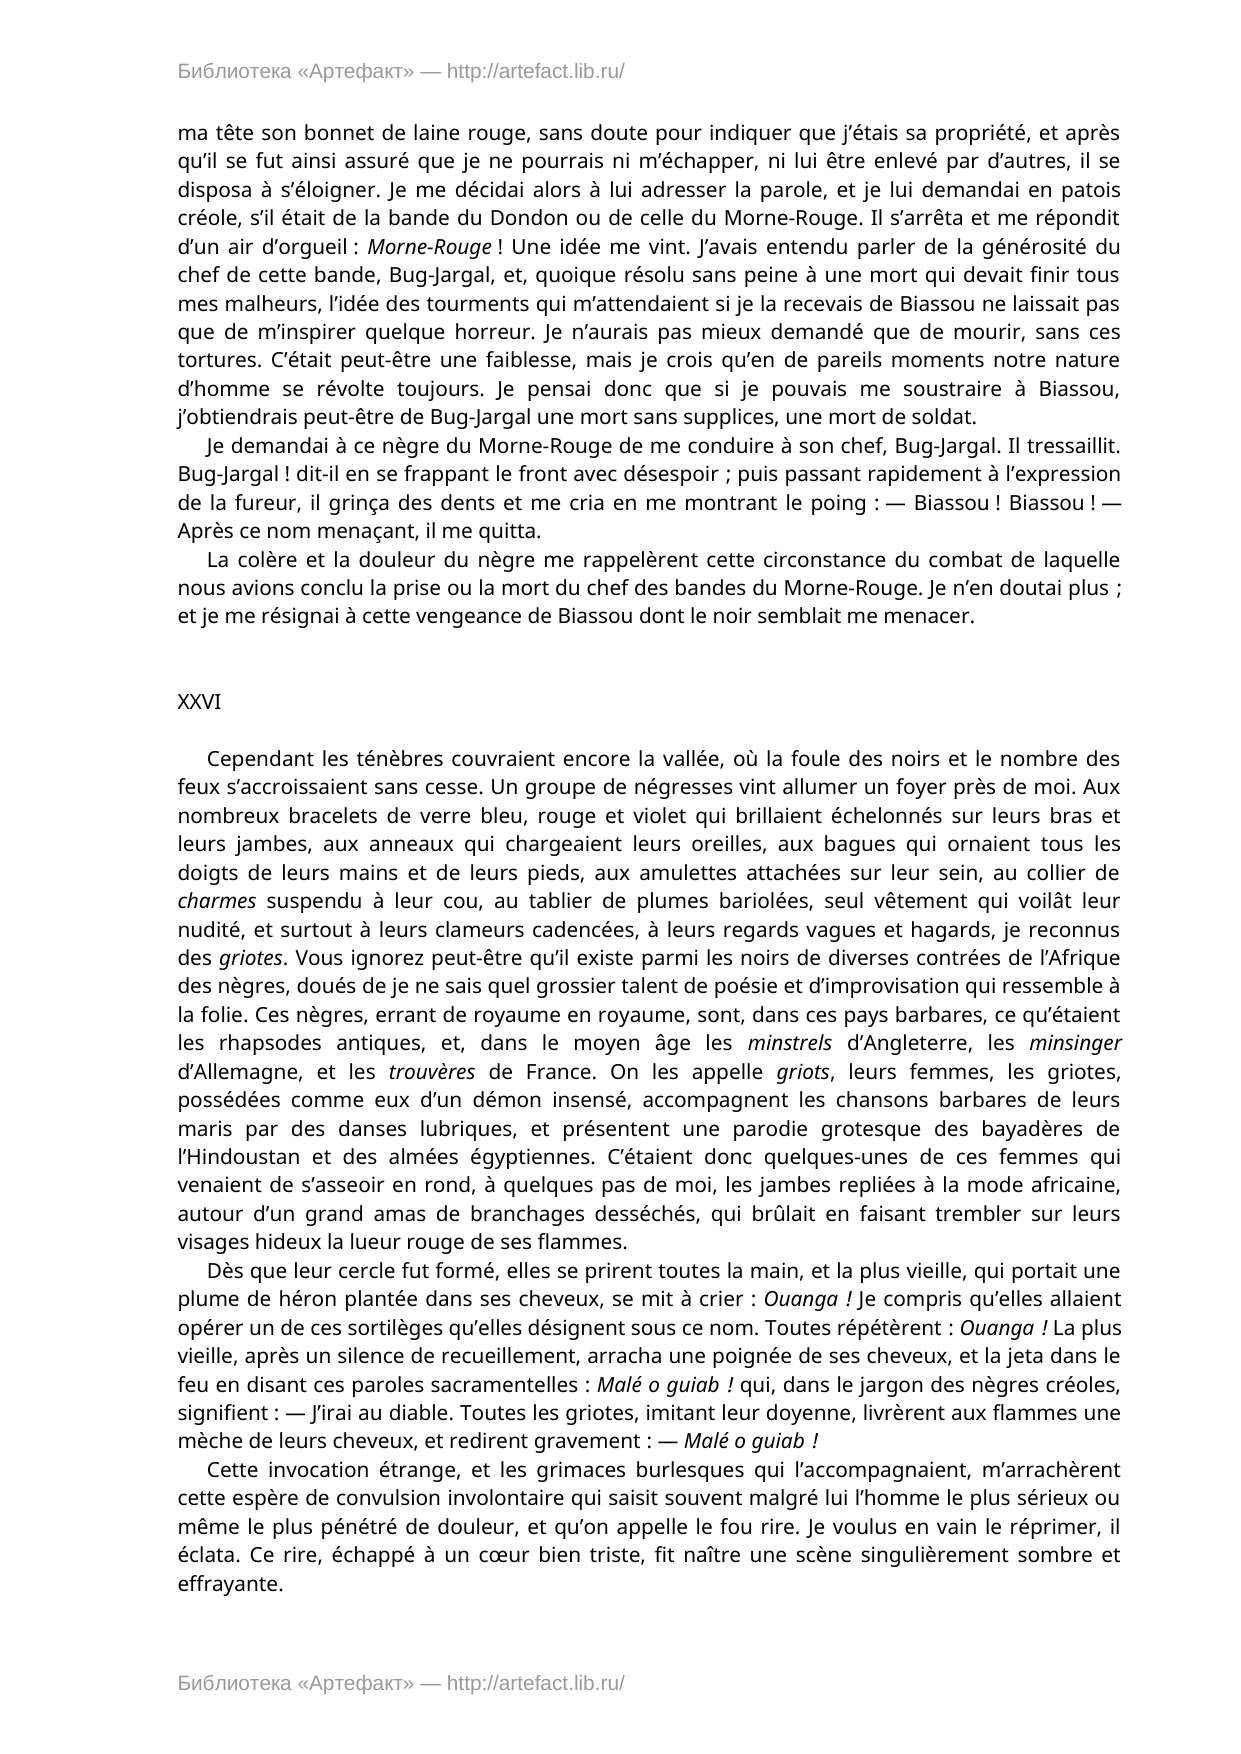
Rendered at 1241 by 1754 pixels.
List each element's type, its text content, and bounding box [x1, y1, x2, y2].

text Je demandai à ce nègre du Morne-Rouge de me conduire à son chef, Bug-Jargal. Il tressaillit. Bug-Jargal ! dit-il en se frappant le front avec désespoir ; puis passant rapidement à l’expression de la fureur, il grinça des dents et me cria en me montrant le poing : — Biassou ! Biassou ! — Après ce nom menaçant, il me quitta. [177, 431, 1122, 545]
text La colère et la douleur du nègre me rappelèrent cette circonstance du combat de laquelle nous avions conclu la prise ou la mort du chef des bandes du Morne-Rouge. Je n’en doutai plus ; et je me résignai à cette vengeance de Biassou dont le noir semblait me menacer. [177, 545, 1122, 630]
text Dès que leur cercle fut formé, elles se prirent toutes la main, et la plus vieille, qui portait une plume de héron plantée dans ses cheveux, se mit à crier : Ouanga ! Je compris qu’elles allaient opérer un de ces sortilèges qu’elles désignent sous ce nom. Toutes répétèrent : Ouanga ! La plus vieille, après un silence de recueillement, arracha une poignée de ses cheveux, et la jeta dans le feu en disant ces paroles sacramentelles : Malé o guiab ! qui, dans le jargon des nègres créoles, signifient : — J’irai au diable. Toutes les griotes, imitant leur doyenne, livrèrent aux flammes une mèche de leurs cheveux, et redirent gravement : — Malé o guiab ! [177, 1256, 1122, 1455]
subtitle XXVI [177, 687, 1122, 715]
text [177, 118, 1122, 431]
text Cette invocation étrange, et les grimaces burlesques qui l’accompagnaient, m’arrachèrent cette espère de convulsion involontaire qui saisit souvent malgré lui l’homme le plus sérieux ou même le plus pénétré de douleur, et qu’on appelle le fou rire. Je voulus en vain le réprimer, il éclata. Ce rire, échappé à un cœur bien triste, fit naître une scène singulièrement sombre et effrayante. [177, 1455, 1122, 1597]
text Cependant les ténèbres couvraient encore la vallée, où la foule des noirs et le nombre des feux s’accroissaient sans cesse. Un groupe de négresses vint allumer un foyer près de moi. Aux nombreux bracelets de verre bleu, rouge et violet qui brillaient échelonnés sur leurs bras et leurs jambes, aux anneaux qui chargeaient leurs oreilles, aux bagues qui ornaient tous les doigts de leurs mains et de leurs pieds, aux amulettes attachées sur leur sein, au collier de charmes suspendu à leur cou, au tablier de plumes bariolées, seul vêtement qui voilât leur nudité, et surtout à leurs clameurs cadencées, à leurs regards vagues et hagards, je reconnus des griotes. Vous ignorez peut-être qu’il existe parmi les noirs de diverses contrées de l’Afrique des nègres, doués de je ne sais quel grossier talent de poésie et d’improvisation qui ressemble à la folie. Ces nègres, errant de royaume en royaume, sont, dans ces pays barbares, ce qu’étaient les rhapsodes antiques, et, dans le moyen âge les minstrels d’Angleterre, les minsinger d’Allemagne, et les trouvères de France. On les appelle griots, leurs femmes, les griotes, possédées comme eux d’un démon insensé, accompagnent les chansons barbares de leurs maris par des danses lubriques, et présentent une parodie grotesque des bayadères de l’Hindoustan et des almées égyptiennes. C’étaient donc quelques-unes de ces femmes qui venaient de s’asseoir en rond, à quelques pas de moi, les jambes repliées à la mode africaine, autour d’un grand amas de branchages desséchés, qui brûlait en faisant trembler sur leurs visages hideux la lueur rouge de ses flammes. [177, 744, 1122, 1256]
